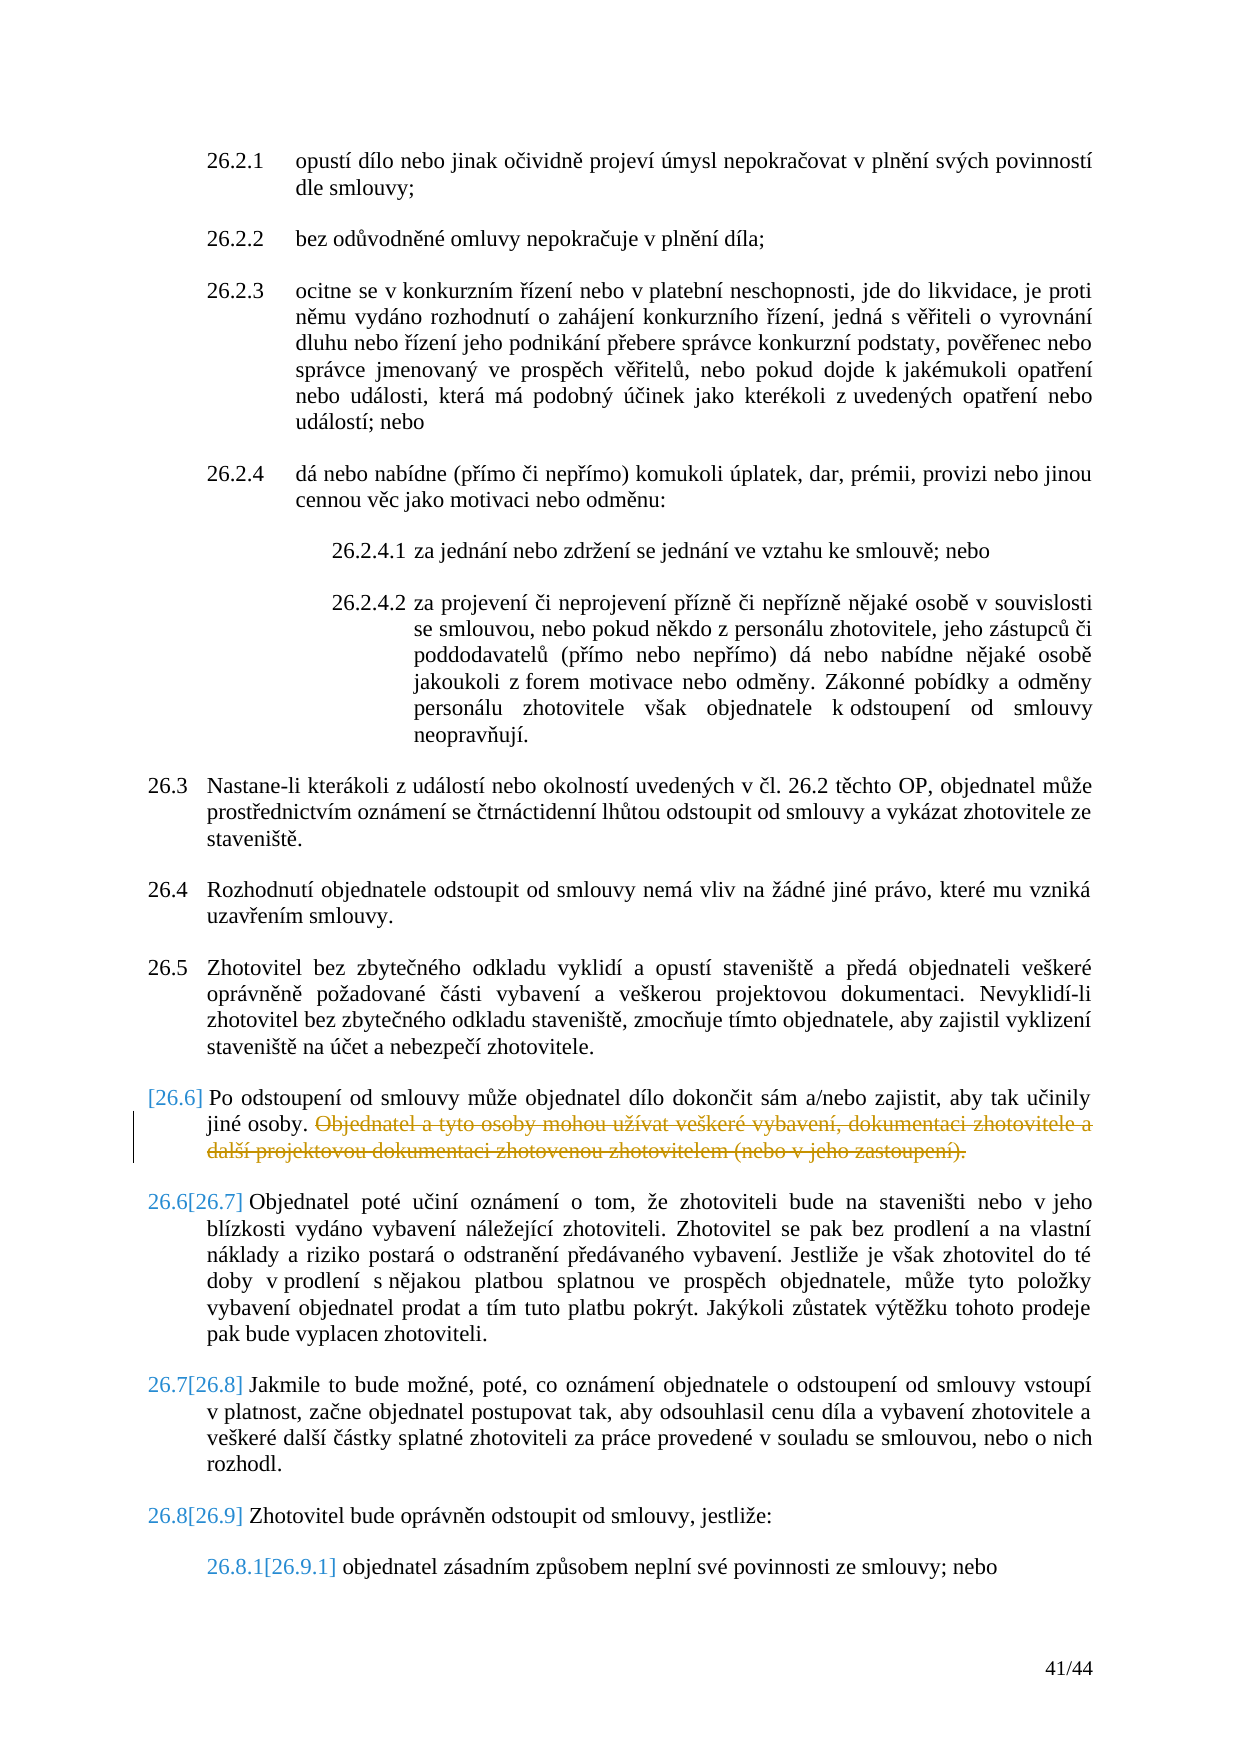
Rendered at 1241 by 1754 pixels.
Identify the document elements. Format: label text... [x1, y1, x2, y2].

text opustí dílo nebo jinak očividně projeví úmysl nepokračovat v plnění svých povinností dle smlouvy; [207, 148, 1093, 200]
text Objednatel poté učiní oznámení o tom, že zhotoviteli bude na staveništi nebo v jeho blízkosti vydáno vybavení náležející zhotoviteli. Zhotovitel se pak bez prodlení a na vlastní náklady a riziko postará o odstranění předávaného vybavení. Jestliže je však zhotovitel do té doby v prodlení s nějakou platbou splatnou ve prospěch objednatele, může tyto položky vybavení objednatel prodat a tím tuto platbu pokrýt. Jakýkoli zůstatek výtěžku tohoto prodeje pak bude vyplacen zhotoviteli. [148, 1188, 1093, 1346]
text bez odůvodněné omluvy nepokračuje v plnění díla; [207, 225, 1093, 252]
text za projevení či neprojevení přízně či nepřízně nějaké osobě v souvislosti se smlouvou, nebo pokud někdo z personálu zhotovitele, jeho zástupců či poddodavatelů (přímo nebo nepřímo) dá nebo nabídne nějaké osobě jakoukoli z forem motivace nebo odměny. Zákonné pobídky a odměny personálu zhotovitele však objednatele k odstoupení od smlouvy neopravňují. [332, 589, 1093, 747]
text Nastane-li kterákoli z událostí nebo okolností uvedených v čl. 26.2 těchto OP, objednatel může prostřednictvím oznámení se čtrnáctidenní lhůtou odstoupit od smlouvy a vykázat zhotovitele ze staveniště. [148, 772, 1093, 851]
text ocitne se v konkurzním řízení nebo v platební neschopnosti, jde do likvidace, je proti němu vydáno rozhodnutí o zahájení konkurzního řízení, jedná s věřiteli o vyrovnání dluhu nebo řízení jeho podnikání přebere správce konkurzní podstaty, pověřenec nebo správce jmenovaný ve prospěch věřitelů, nebo pokud dojde k jakémukoli opatření nebo události, která má podobný účinek jako kterékoli z uvedených opatření nebo událostí; nebo [207, 277, 1093, 435]
text Jakmile to bude možné, poté, co oznámení objednatele o odstoupení od smlouvy vstoupí v platnost, začne objednatel postupovat tak, aby odsouhlasil cenu díla a vybavení zhotovitele a veškeré další částky splatné zhotoviteli za práce provedené v souladu se smlouvou, nebo o nich rozhodl. [148, 1371, 1093, 1477]
text Zhotovitel bez zbytečného odkladu vyklidí a opustí staveniště a předá objednateli veškeré oprávněně požadované části vybavení a veškerou projektovou dokumentaci. Nevyklidí-li zhotovitel bez zbytečného odkladu staveniště, zmocňuje tímto objednatele, aby zajistil vyklizení staveniště na účet a nebezpečí zhotovitele. [148, 954, 1093, 1059]
text Rozhodnutí objednatele odstoupit od smlouvy nemá vliv na žádné jiné právo, které mu vzniká uzavřením smlouvy. [148, 876, 1093, 929]
text Zhotovitel bude oprávněn odstoupit od smlouvy, jestliže: [148, 1502, 1093, 1528]
text Po odstoupení od smlouvy může objednatel dílo dokončit sám a/nebo zajistit, aby tak učinily jiné osoby. [148, 1084, 1093, 1163]
text objednatel zásadním způsobem neplní své povinnosti ze smlouvy; nebo [207, 1553, 1093, 1579]
text dá nebo nabídne (přímo či nepřímo) komukoli úplatek, dar, prémii, provizi nebo jinou cennou věc jako motivaci nebo odměnu: [207, 460, 1093, 512]
text za jednání nebo zdržení se jednání ve vztahu ke smlouvě; nebo [332, 537, 1093, 564]
